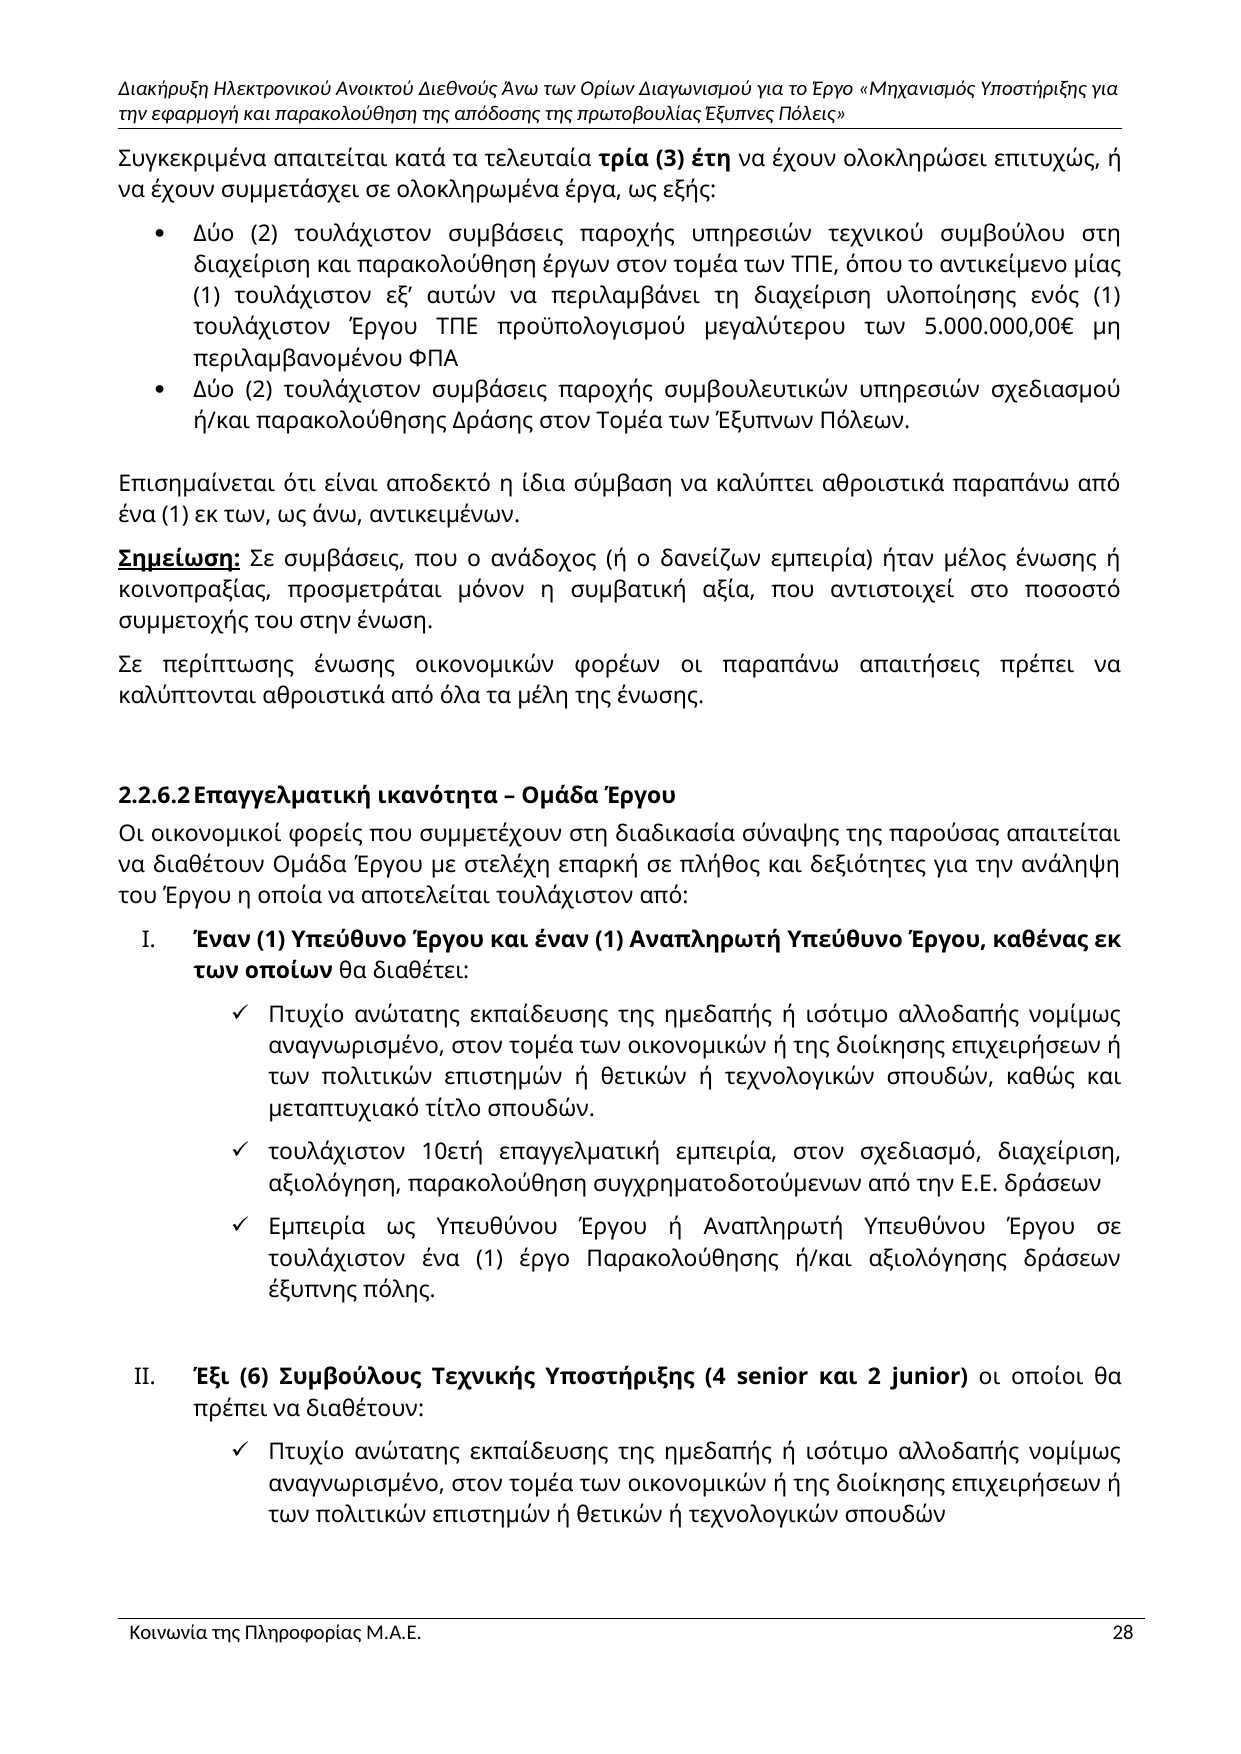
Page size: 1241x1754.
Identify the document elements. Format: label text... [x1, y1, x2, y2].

list Δύο (2) τουλάχιστον συμβάσεις παροχής υπηρεσιών τεχνικού συμβούλου στη διαχείριση και παρακολούθηση έργων στον τομέα των ΤΠΕ, όπου το αντικείμενο μίας (1) τουλάχιστον εξ’ αυτών να περιλαμβάνει τη διαχείριση υλοποίησης ενός (1) τουλάχιστον Έργου ΤΠΕ προϋπολογισμού μεγαλύτερου των 5.000.000,00€ μη περιλαμβανομένου ΦΠΑ [156, 216, 1122, 373]
text Επισημαίνεται ότι είναι αποδεκτό η ίδια σύμβαση να καλύπτει αθροιστικά παραπάνω από ένα (1) εκ των, ως άνω, αντικειμένων. [118, 466, 1122, 529]
list Έναν (1) Υπεύθυνο Έργου και έναν (1) Αναπληρωτή Υπεύθυνο Έργου, καθένας εκ των οποίων θα διαθέτει: [156, 923, 1122, 985]
text Σημείωση: Σε συμβάσεις, που ο ανάδοχος (ή ο δανείζων εμπειρία) ήταν μέλος ένωσης ή κοινοπραξίας, προσμετράται μόνον η συμβατική αξία, που αντιστοιχεί στο ποσοστό συμμετοχής του στην ένωση. [118, 541, 1122, 635]
list Δύο (2) τουλάχιστον συμβάσεις παροχής συμβουλευτικών υπηρεσιών σχεδιασμού ή/και παρακολούθησης Δράσης στον Τομέα των Έξυπνων Πόλεων. [156, 373, 1122, 435]
text Συγκεκριμένα απαιτείται κατά τα τελευταία τρία (3) έτη να έχουν ολοκληρώσει επιτυχώς, ή να έχουν συμμετάσχει σε ολοκληρωμένα έργα, ως εξής: [118, 141, 1122, 204]
list Πτυχίο ανώτατης εκπαίδευσης της ημεδαπής ή ισότιμο αλλοδαπής νομίμως αναγνωρισμένο, στον τομέα των οικονομικών ή της διοίκησης επιχειρήσεων ή των πολιτικών επιστημών ή θετικών ή τεχνολογικών σπουδών [231, 1435, 1122, 1529]
list Πτυχίο ανώτατης εκπαίδευσης της ημεδαπής ή ισότιμο αλλοδαπής νομίμως αναγνωρισμένο, στον τομέα των οικονομικών ή της διοίκησης επιχειρήσεων ή των πολιτικών επιστημών ή θετικών ή τεχνολογικών σπουδών, καθώς και μεταπτυχιακό τίτλο σπουδών. [231, 998, 1122, 1123]
list Έξι (6) Συμβούλους Τεχνικής Υποστήριξης (4 senior και 2 junior) οι οποίοι θα πρέπει να διαθέτουν: [156, 1360, 1122, 1423]
list τουλάχιστον 10ετή επαγγελματική εμπειρία, στον σχεδιασμό, διαχείριση, αξιολόγηση, παρακολούθηση συγχρηματοδοτούμενων από την Ε.Ε. δράσεων [231, 1135, 1122, 1198]
subtitle 2.2.6.2 Επαγγελματική ικανότητα – Ομάδα Έργου [118, 779, 1122, 810]
text Σε περίπτωσης ένωσης οικονομικών φορέων οι παραπάνω απαιτήσεις πρέπει να καλύπτονται αθροιστικά από όλα τα μέλη της ένωσης. [118, 648, 1122, 710]
text Οι οικονομικοί φορείς που συμμετέχουν στη διαδικασία σύναψης της παρούσας απαιτείται να διαθέτουν Ομάδα Έργου με στελέχη επαρκή σε πλήθος και δεξιότητες για την ανάληψη του Έργου η οποία να αποτελείται τουλάχιστον από: [118, 816, 1122, 910]
list Εμπειρία ως Υπευθύνου Έργου ή Αναπληρωτή Υπευθύνου Έργου σε τουλάχιστον ένα (1) έργο Παρακολούθησης ή/και αξιολόγησης δράσεων έξυπνης πόλης. [231, 1210, 1122, 1304]
